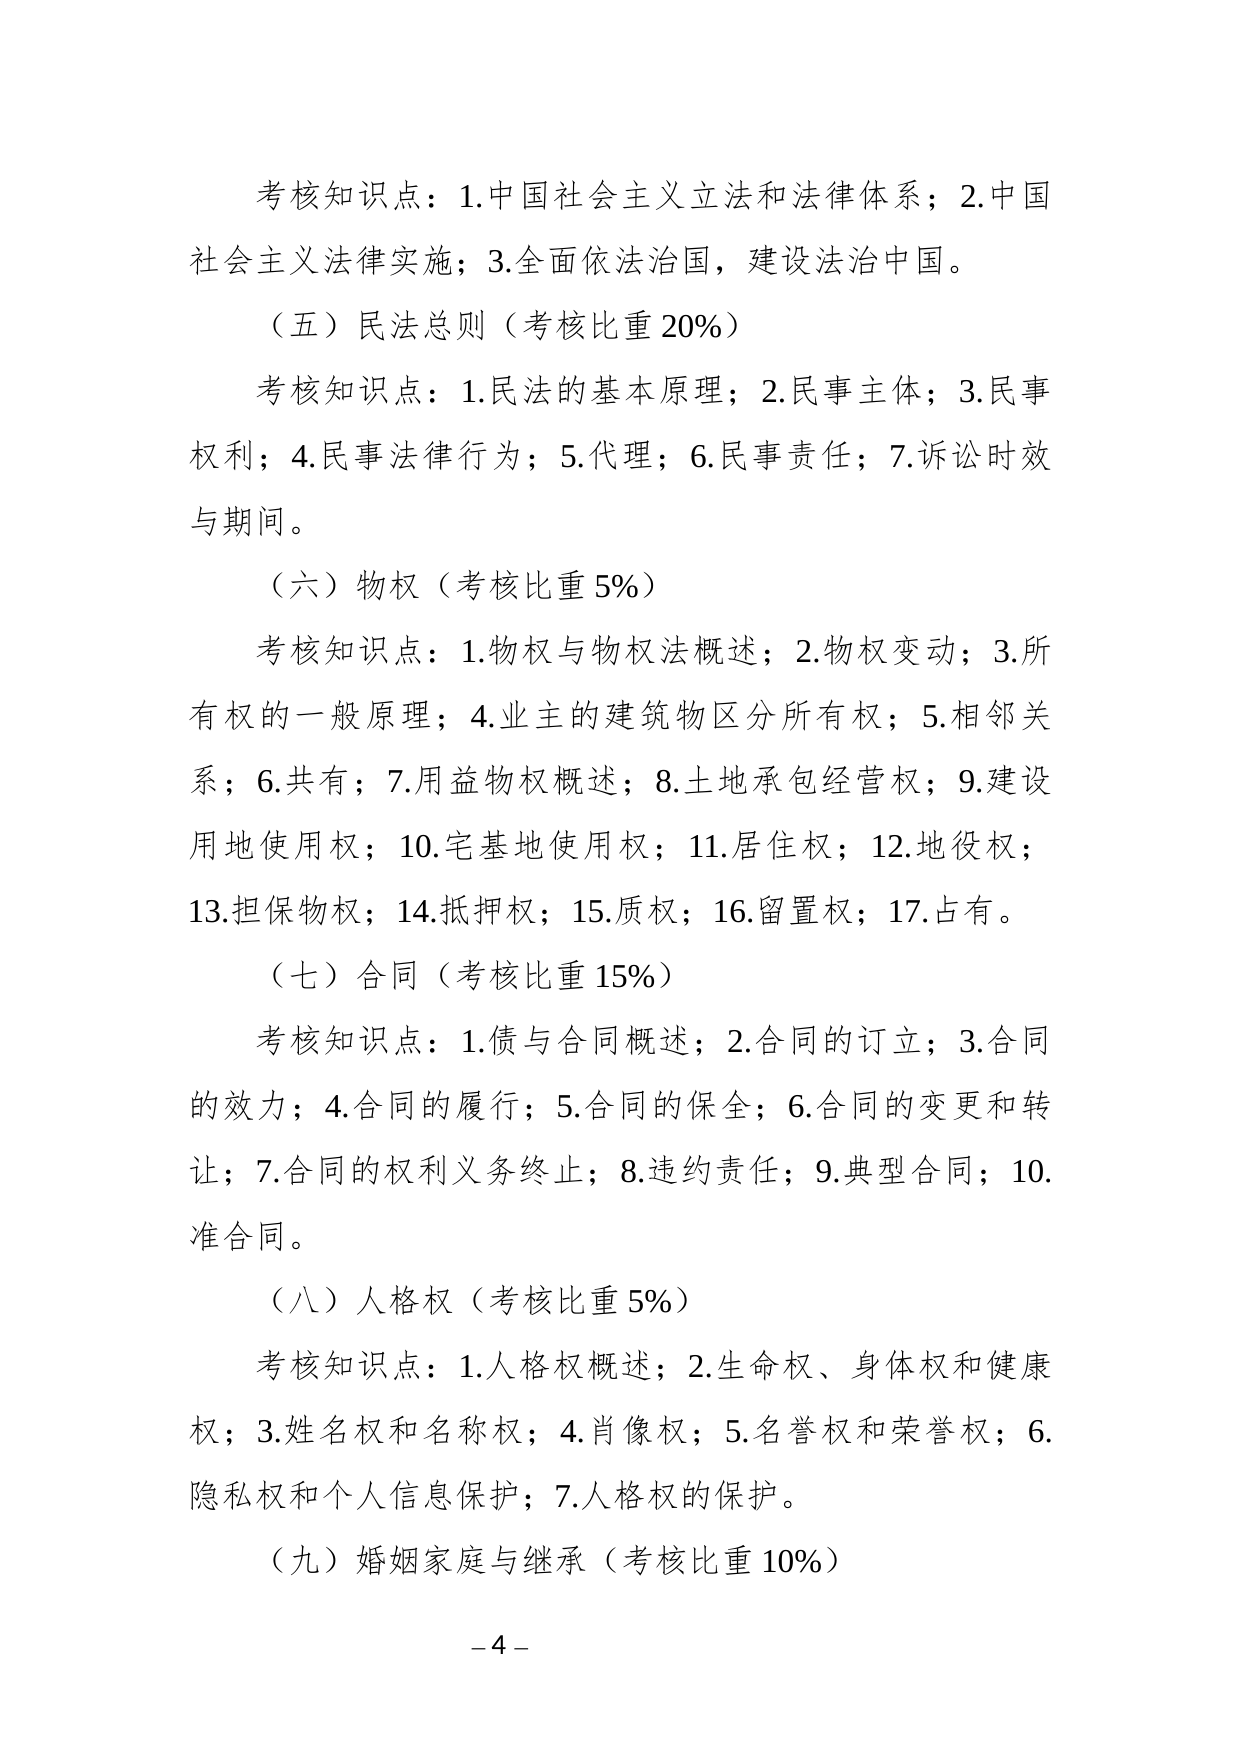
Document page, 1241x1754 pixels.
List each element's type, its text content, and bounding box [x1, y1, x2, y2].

list （八）人格权（考核比重5%） [187, 1267, 1053, 1332]
list 考核知识点：1.中国社会主义立法和法律体系；2.中国社会主义法律实施；3.全面依法治国，建设法治中国。 [187, 162, 1053, 292]
list （七）合同（考核比重15%） [187, 942, 1053, 1007]
list 考核知识点：1.债与合同概述；2.合同的订立；3.合同的效力；4.合同的履行；5.合同的保全；6.合同的变更和转让；7.合同的权利义务终止；8.违约责任；9.典型合同；10.准合同。 [187, 1007, 1053, 1267]
list （五）民法总则（考核比重20%） [187, 292, 1053, 357]
list 考核知识点：1.人格权概述；2.生命权、身体权和健康权；3.姓名权和名称权；4.肖像权；5.名誉权和荣誉权；6.隐私权和个人信息保护；7.人格权的保护。 [187, 1332, 1053, 1527]
list 考核知识点：1.民法的基本原理；2.民事主体；3.民事权利；4.民事法律行为；5.代理；6.民事责任；7.诉讼时效与期间。 [187, 357, 1053, 552]
text （六）物权（考核比重5%） [187, 552, 1053, 617]
list 考核知识点：1.物权与物权法概述；2.物权变动；3.所有权的一般原理；4.业主的建筑物区分所有权；5.相邻关系；6.共有；7.用益物权概述；8.土地承包经营权；9.建设用地使用权；10.宅基地使用权；11.居住权；12.地役权；13.担保物权；14.抵押权；15.质权；16.留置权；17.占有。 [187, 617, 1053, 942]
list （九）婚姻家庭与继承（考核比重10%） [187, 1527, 1053, 1592]
